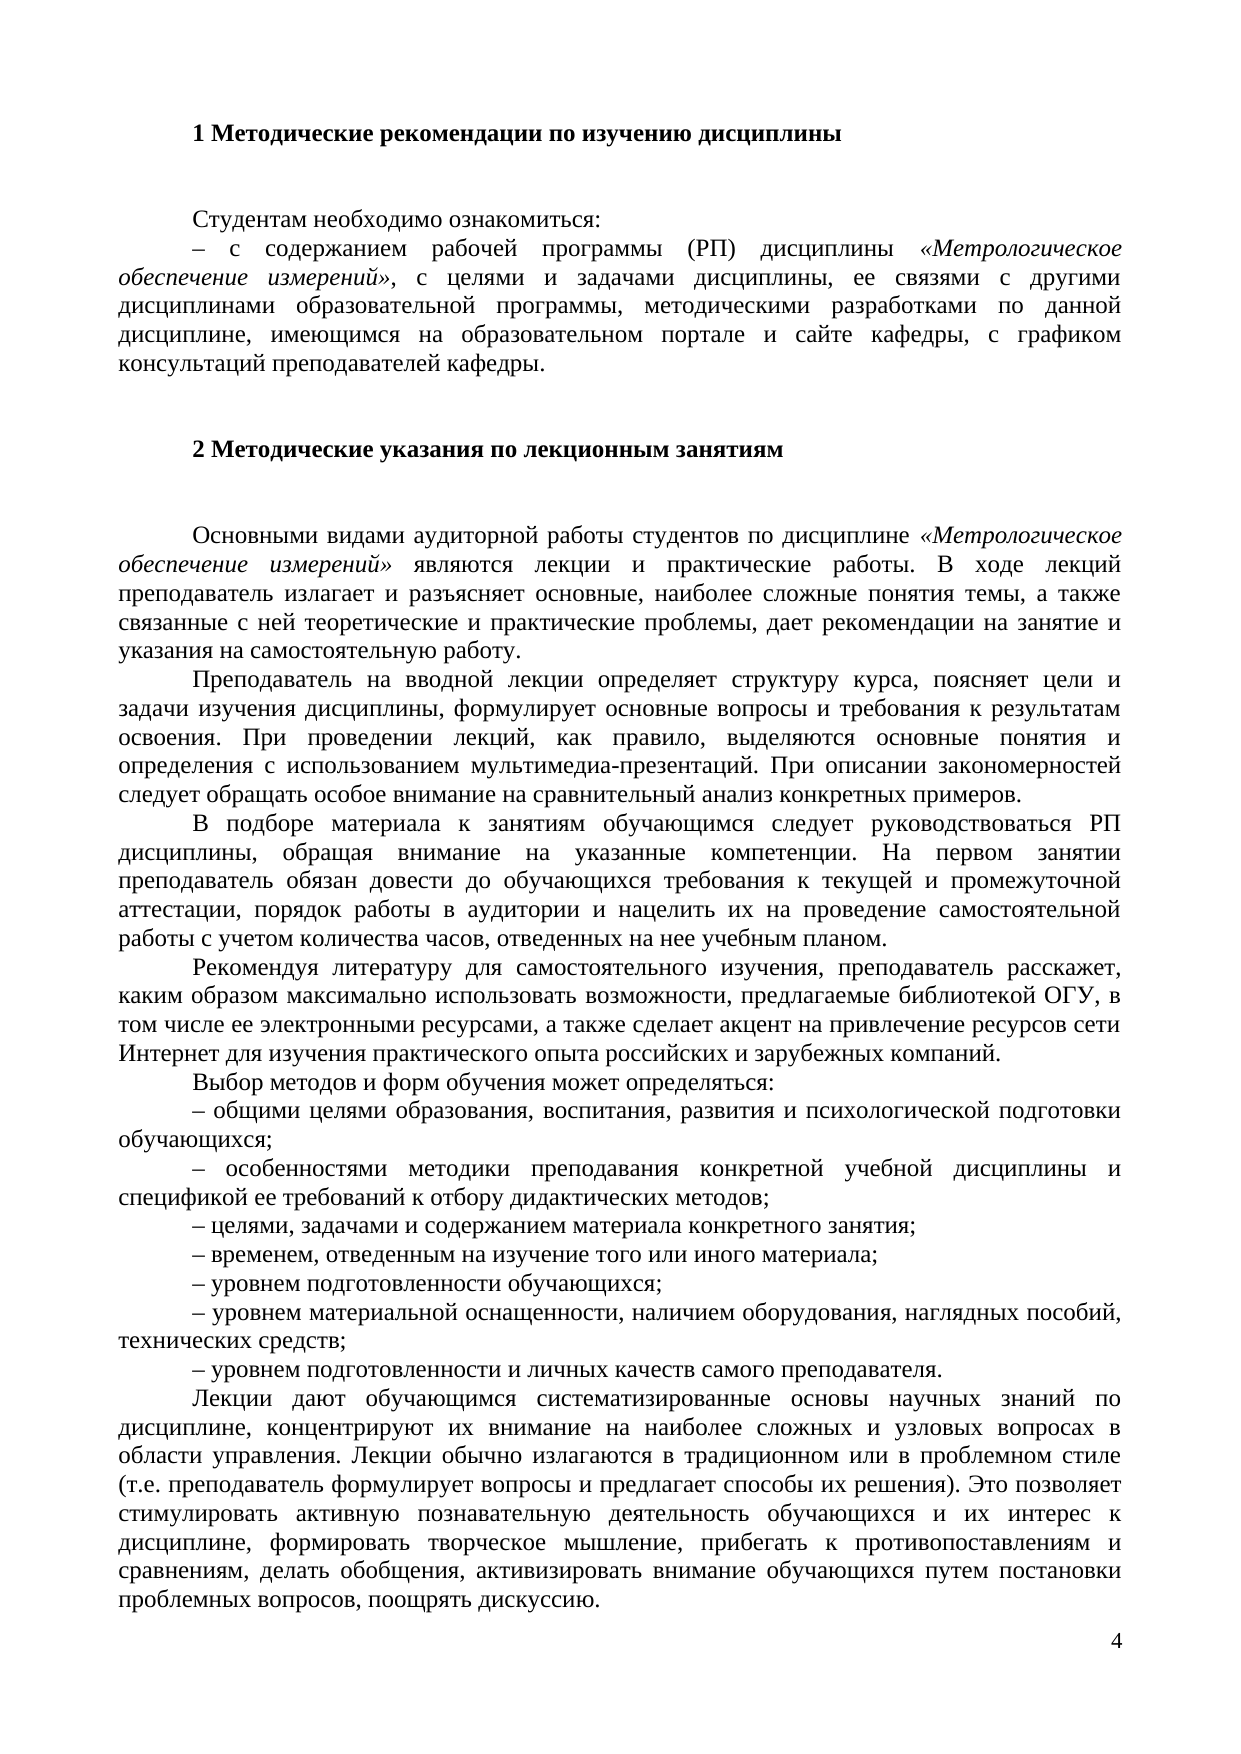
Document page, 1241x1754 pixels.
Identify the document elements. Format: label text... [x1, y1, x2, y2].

text В подборе материала к занятиям обучающимся следует руководствоваться РП дисциплины, обращая внимание на указанные компетенции. На первом занятии преподаватель обязан довести до обучающихся требования к текущей и промежуточной аттестации, порядок работы в аудитории и нацелить их на проведение самостоятельной работы с учетом количества часов, отведенных на нее учебным планом. [118, 808, 1122, 952]
text 2 Методические указания по лекционным занятиям [118, 434, 1122, 463]
text Лекции дают обучающимся систематизированные основы научных знаний по дисциплине, концентрируют их внимание на наиболее сложных и узловых вопросах в области управления. Лекции обычно излагаются в традиционном или в проблемном стиле (т.е. преподаватель формулирует вопросы и предлагает способы их решения). Это позволяет стимулировать активную познавательную деятельность обучающихся и их интерес к дисциплине, формировать творческое мышление, прибегать к противопоставлениям и сравнениям, делать обобщения, активизировать внимание обучающихся путем постановки проблемных вопросов, поощрять дискуссию. [118, 1383, 1122, 1613]
text – общими целями образования, воспитания, развития и психологической подготовки обучающихся; [118, 1096, 1122, 1153]
text – уровнем подготовленности обучающихся; [118, 1268, 1122, 1297]
text – временем, отведенным на изучение того или иного материала; [118, 1239, 1122, 1268]
text 1 Методические рекомендации по изучению дисциплины [118, 118, 1122, 147]
text – особенностями методики преподавания конкретной учебной дисциплины и спецификой ее требований к отбору дидактических методов; [118, 1153, 1122, 1211]
text Рекомендуя литературу для самостоятельного изучения, преподаватель расскажет, каким образом максимально использовать возможности, предлагаемые библиотекой ОГУ, в том числе ее электронными ресурсами, а также сделает акцент на привлечение ресурсов сети Интернет для изучения практического опыта российских и зарубежных компаний. [118, 952, 1122, 1067]
text Преподаватель на вводной лекции определяет структуру курса, поясняет цели и задачи изучения дисциплины, формулирует основные вопросы и требования к результатам освоения. При проведении лекций, как правило, выделяются основные понятия и определения с использованием мультимедиа-презентаций. При описании закономерностей следует обращать особое внимание на сравнительный анализ конкретных примеров. [118, 664, 1122, 808]
text Основными видами аудиторной работы студентов по дисциплине «Метрологическое обеспечение измерений» являются лекции и практические работы. В ходе лекций преподаватель излагает и разъясняет основные, наиболее сложные понятия темы, а также связанные с ней теоретические и практические проблемы, дает рекомендации на занятие и указания на самостоятельную работу. [118, 521, 1122, 664]
text Студентам необходимо ознакомиться: [118, 204, 1122, 233]
text – уровнем материальной оснащенности, наличием оборудования, наглядных пособий, технических средств; [118, 1297, 1122, 1354]
text Выбор методов и форм обучения может определяться: [118, 1067, 1122, 1096]
text – уровнем подготовленности и личных качеств самого преподавателя. [118, 1354, 1122, 1383]
text – целями, задачами и содержанием материала конкретного занятия; [118, 1211, 1122, 1239]
text – с содержанием рабочей программы (РП) дисциплины «Метрологическое обеспечение измерений», с целями и задачами дисциплины, ее связями с другими дисциплинами образовательной программы, методическими разработками по данной дисциплине, имеющимся на образовательном портале и сайте кафедры, с графиком консультаций преподавателей кафедры. [118, 233, 1122, 377]
